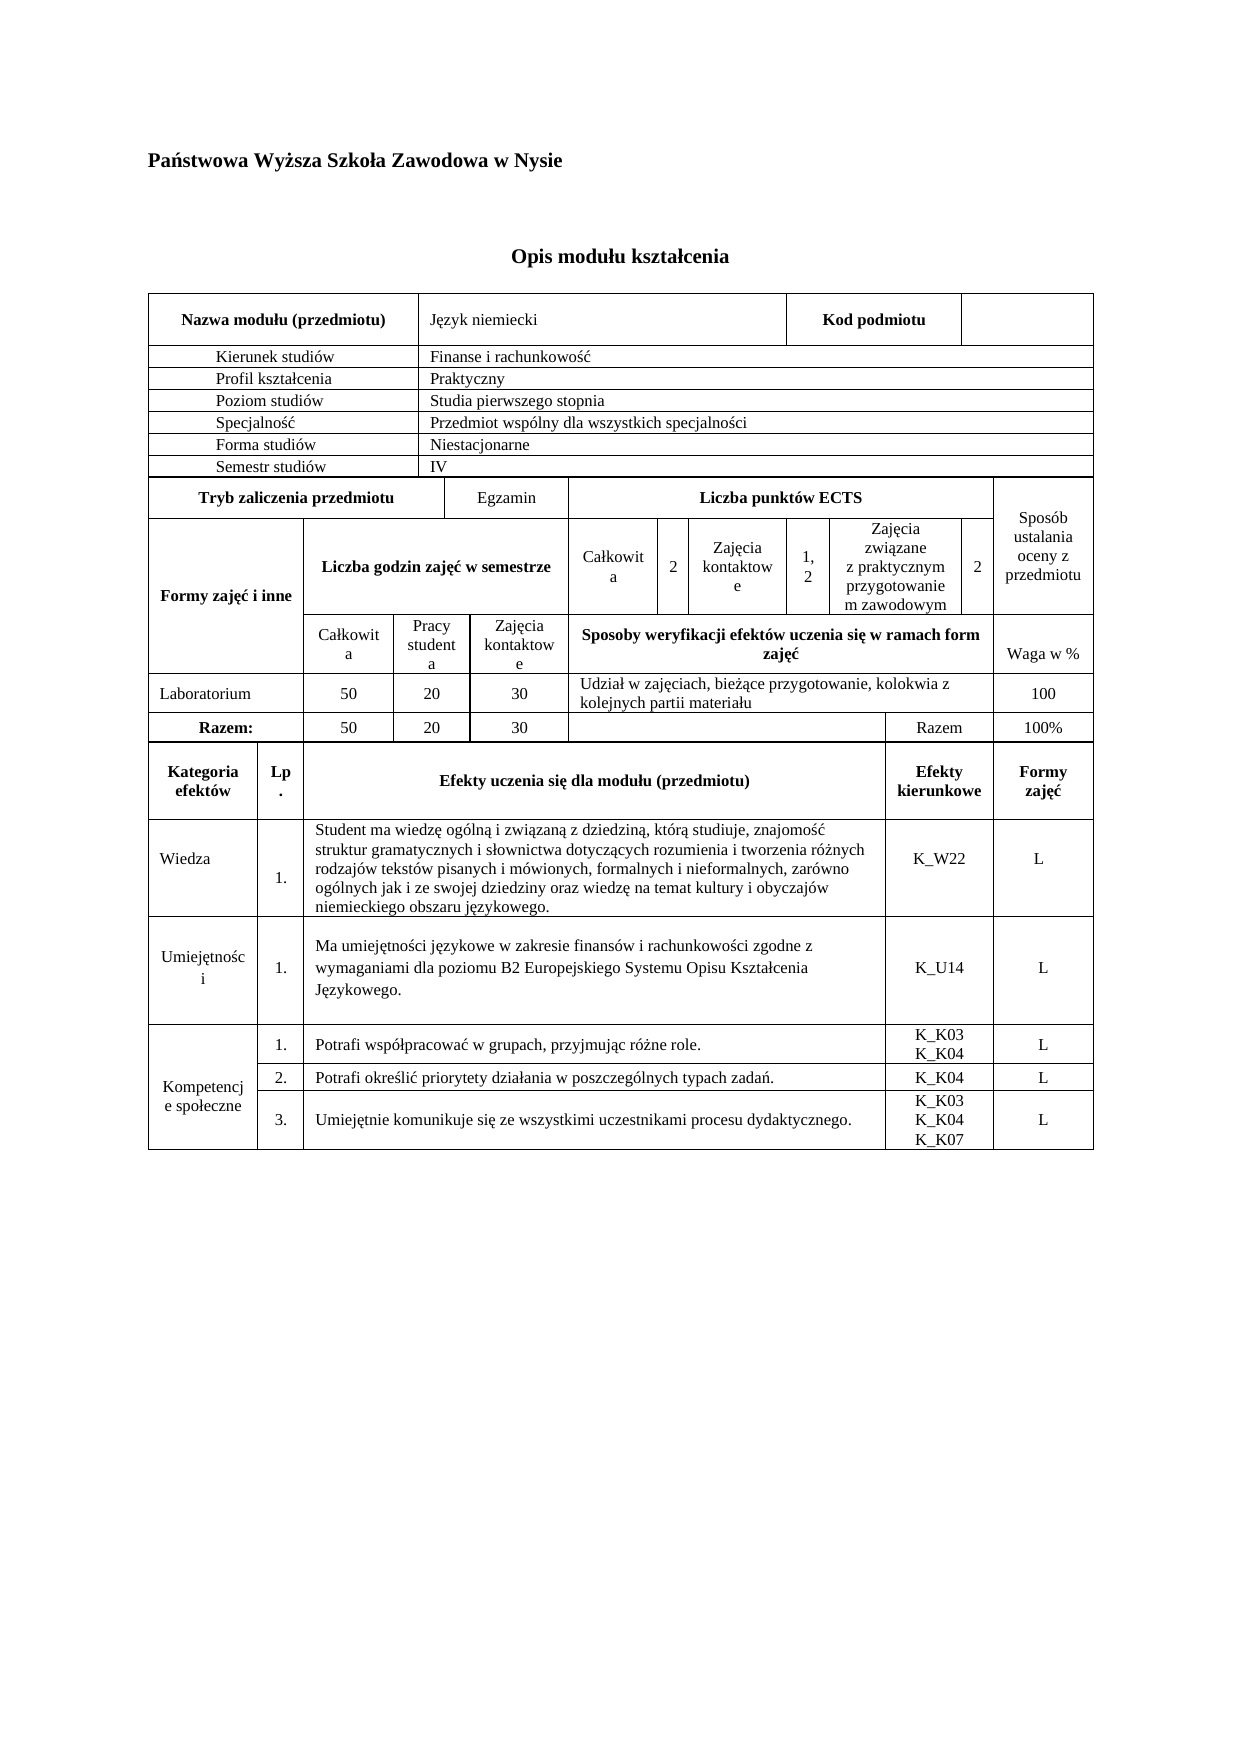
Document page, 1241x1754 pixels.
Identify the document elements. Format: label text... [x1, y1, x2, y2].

table_cell Egzamin [445, 478, 568, 517]
table_cell Kompetencje społeczne [149, 1025, 257, 1148]
table_cell Razem: [149, 713, 303, 741]
table_cell Laboratorium [149, 674, 303, 712]
table_cell Finanse i rachunkowość [419, 346, 1093, 367]
table_cell Efekty uczenia się dla modułu (przedmiotu) [304, 743, 885, 819]
table_cell Zajęcia kontaktowe [689, 519, 786, 614]
table_cell L [994, 820, 1093, 916]
table_cell 3. [258, 1091, 303, 1148]
table_cell Formy zajęć [994, 743, 1093, 819]
table_cell L [994, 1091, 1093, 1148]
table_cell 1,2 [787, 519, 829, 614]
table_cell Formy zajęć i inne [149, 519, 303, 673]
table_cell 50 [304, 674, 393, 712]
table_cell IV [419, 456, 1093, 476]
table_cell Specjalność [149, 412, 418, 433]
table_cell 20 [394, 674, 469, 712]
table_cell Liczba punktów ECTS [569, 478, 993, 517]
table_cell Poziom studiów [149, 390, 418, 411]
table_header [962, 294, 1093, 345]
table_cell Wiedza [149, 820, 257, 916]
table_cell Udział w zajęciach, bieżące przygotowanie, kolokwia z kolejnych partii materiału [569, 674, 993, 712]
table_cell Liczba godzin zajęć w semestrze [304, 519, 568, 614]
table_cell 1. [258, 820, 303, 916]
table_cell Przedmiot wspólny dla wszystkich specjalności [419, 412, 1093, 433]
table_cell Potrafi współpracować w grupach, przyjmując różne role. [304, 1025, 885, 1063]
table_cell Profil kształcenia [149, 368, 418, 389]
table_cell 100% [994, 713, 1093, 741]
table_cell Umiejętności [149, 917, 257, 1024]
table_cell Sposób ustalania oceny z przedmiotu [994, 478, 1093, 614]
table_cell 100 [994, 674, 1093, 712]
table_cell Efekty kierunkowe [886, 743, 993, 819]
table_cell Sposoby weryfikacji efektów uczenia się w ramach form zajęć [569, 615, 993, 673]
table_cell Kategoria efektów [149, 743, 257, 819]
table_cell 50 [304, 713, 393, 741]
table_cell Lp. [258, 743, 303, 819]
table_cell Potrafi określić priorytety działania w poszczególnych typach zadań. [304, 1064, 885, 1090]
table_cell Praktyczny [419, 368, 1093, 389]
table_cell Umiejętnie komunikuje się ze wszystkimi uczestnikami procesu dydaktycznego. [304, 1091, 885, 1148]
table_cell Ma umiejętności językowe w zakresie finansów i rachunkowości zgodne z wymaganiami dla poziomu B2 Europejskiego Systemu Opisu Kształcenia Językowego. [304, 917, 885, 1024]
table_cell K_K04 [886, 1064, 993, 1090]
text Państwowa Wyższa Szkoła Zawodowa w Nysie [148, 148, 1093, 172]
table_cell 2. [258, 1064, 303, 1090]
table_cell Zajęcia związane z praktycznym przygotowaniem zawodowym [830, 519, 961, 614]
table_cell Kierunek studiów [149, 346, 418, 367]
table_header Język niemiecki [419, 294, 786, 345]
table_cell Całkowita [304, 615, 393, 673]
table_cell Studia pierwszego stopnia [419, 390, 1093, 411]
table_cell Forma studiów [149, 434, 418, 454]
table_cell Zajęcia kontaktowe [471, 615, 568, 673]
table_cell 1. [258, 917, 303, 1024]
table_cell K_K03 K_K04 [886, 1025, 993, 1063]
table_cell [569, 713, 885, 741]
table_cell Niestacjonarne [419, 434, 1093, 454]
table_cell K_K03 K_K04 K_K07 [886, 1091, 993, 1148]
table_cell Razem [886, 713, 993, 741]
table_cell 30 [471, 674, 568, 712]
text Opis modułu kształcenia [148, 244, 1093, 268]
table_cell Student ma wiedzę ogólną i związaną z dziedziną, którą studiuje, znajomość struktur gramatycznych i słownictwa dotyczących rozumienia i tworzenia różnych rodzajów tekstów pisanych i mówionych, formalnych i nieformalnych, zarówno ogólnych jak i ze swojej dziedziny oraz wiedzę na temat kultury i obyczajów niemieckiego obszaru językowego. [304, 820, 885, 916]
table_cell 30 [471, 713, 568, 741]
table_cell Semestr studiów [149, 456, 418, 476]
table_cell K_U14 [886, 917, 993, 1024]
table_cell Pracy studenta [394, 615, 469, 673]
table_cell L [994, 917, 1093, 1024]
table_cell 2 [962, 519, 993, 614]
table_cell 20 [394, 713, 469, 741]
table_header Nazwa modułu (przedmiotu) [149, 294, 418, 345]
table_header Kod podmiotu [787, 294, 961, 345]
table_cell L [994, 1064, 1093, 1090]
table_cell 1. [258, 1025, 303, 1063]
table_cell K_W22 [886, 820, 993, 916]
table_cell Całkowita [569, 519, 657, 614]
table_cell Waga w % [994, 615, 1093, 673]
table_cell Tryb zaliczenia przedmiotu [149, 478, 444, 517]
table_cell 2 [658, 519, 688, 614]
table_cell L [994, 1025, 1093, 1063]
